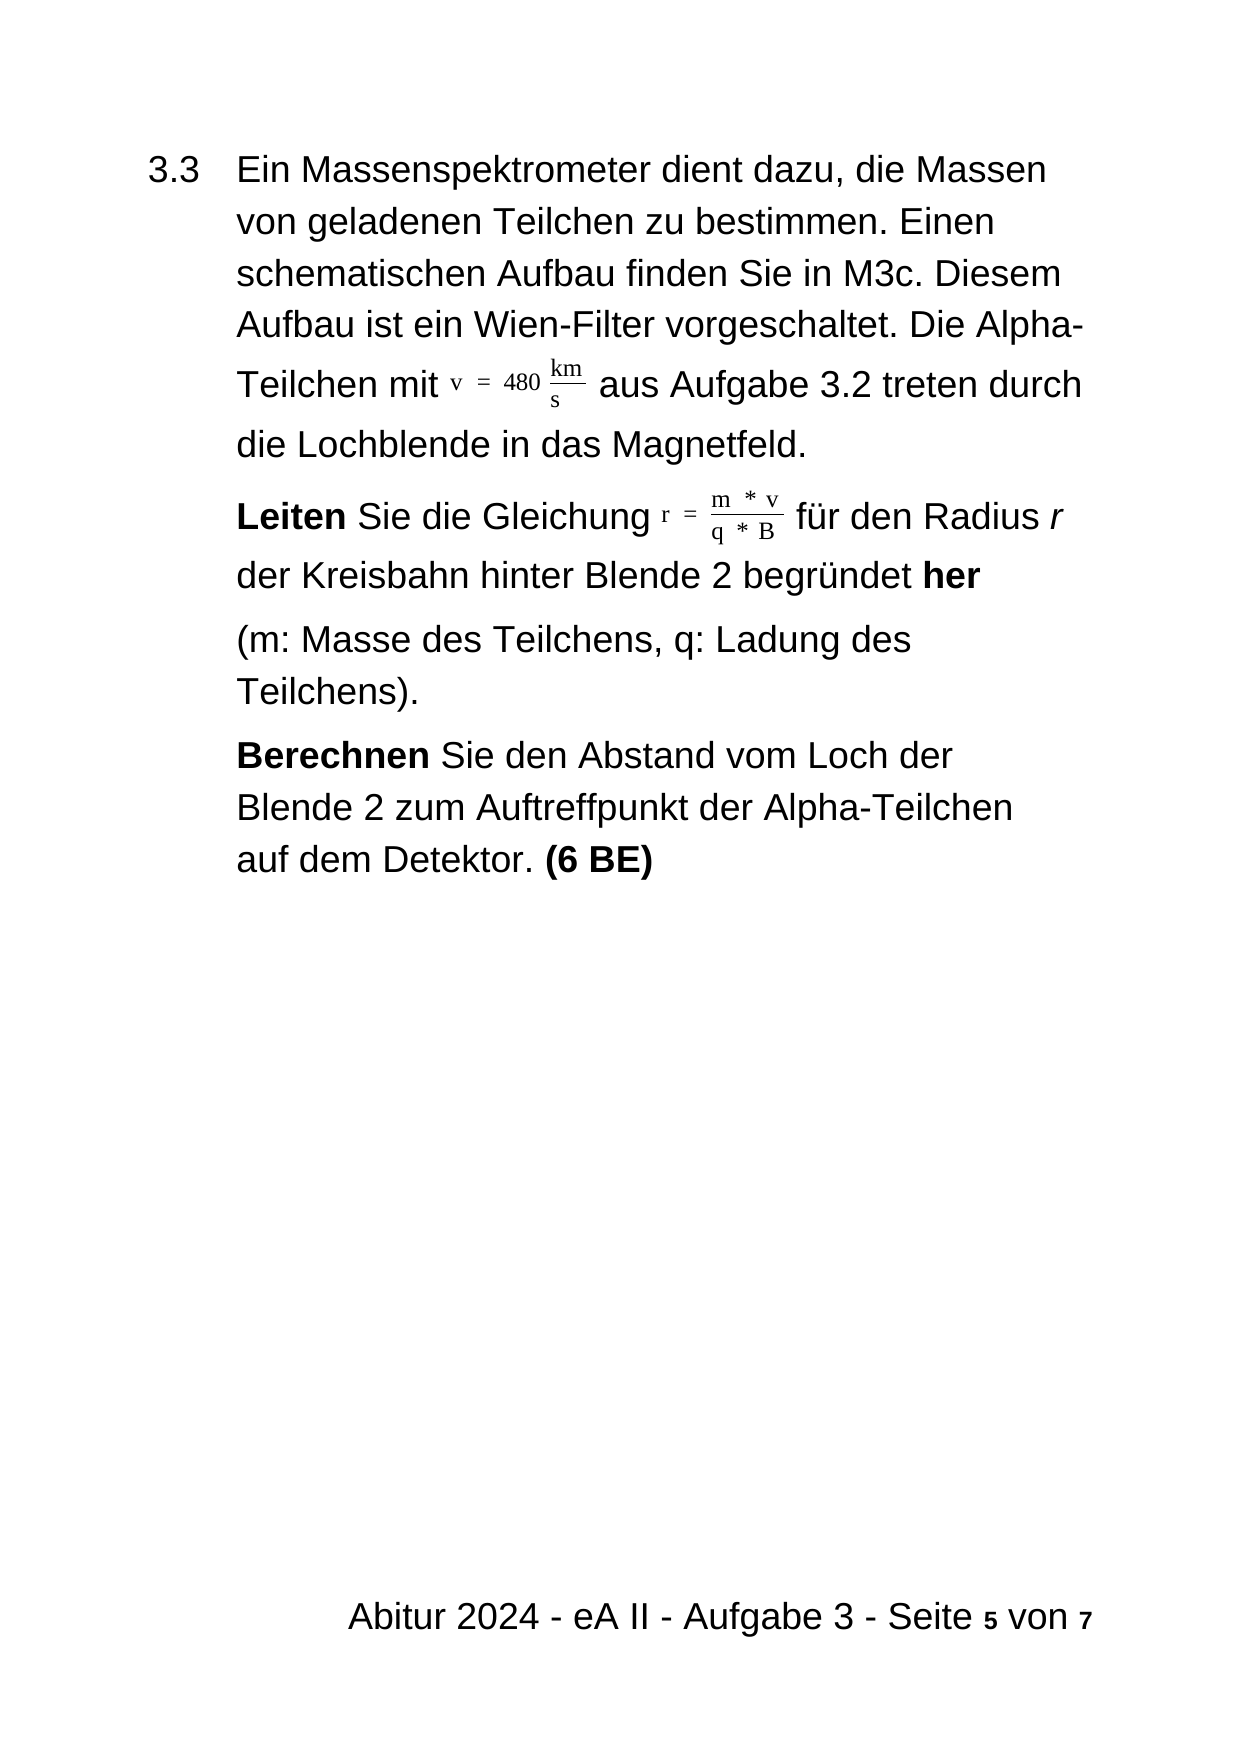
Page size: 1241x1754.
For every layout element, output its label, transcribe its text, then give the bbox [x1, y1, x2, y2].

list Berechnen Sie den Abstand vom Loch der Blende 2 zum Auftreffpunkt der Alpha-Teilchen auf dem Detektor. (6 BE) [236, 733, 1093, 880]
list (m: Masse des Teilchens, q: Ladung des Teilchens). [236, 618, 1093, 712]
list 3.3 Ein Massenspektrometer dient dazu, die Massen von geladenen Teilchen zu bestimmen. Einen schematischen Aufbau finden Sie in M3c. Diesem Aufbau ist ein Wien-Filter vorgeschaltet. Die Alpha-Teilchen mit aus Aufgabe 3.2 treten durch die Lochblende in das Magnetfeld. [148, 148, 1093, 465]
list Leiten Sie die Gleichung für den Radius r der Kreisbahn hinter Blende 2 begründet her [236, 486, 1093, 597]
